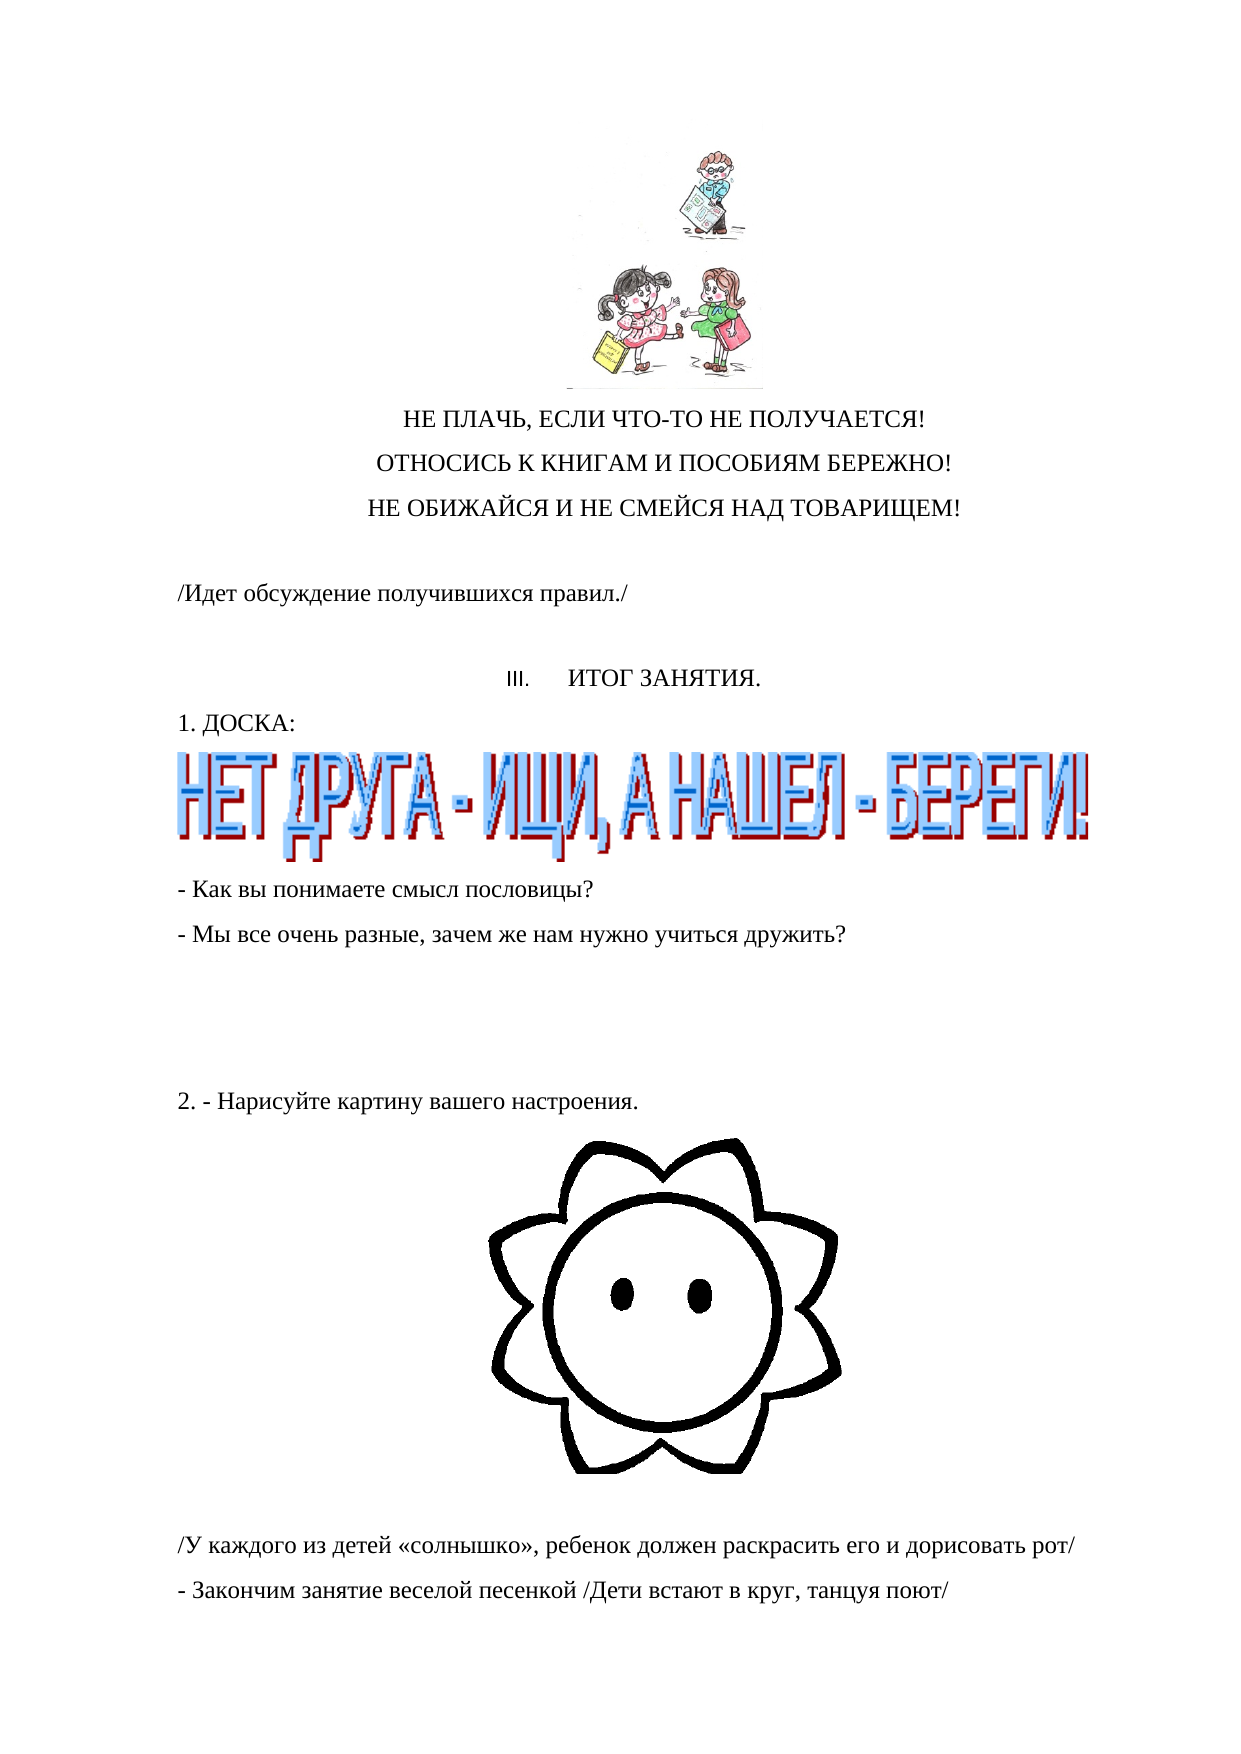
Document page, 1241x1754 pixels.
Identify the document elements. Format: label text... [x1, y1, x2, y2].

text - Как вы понимаете смысл пословицы? [177, 874, 1152, 903]
text /У каждого из детей «солнышко», ребенок должен раскрасить его и дорисовать рот/ [177, 1530, 1152, 1559]
list ИТОГ ЗАНЯТИЯ. [140, 663, 1152, 692]
text /Идет обсуждение получившихся правил./ [177, 578, 1152, 607]
picture [566, 118, 763, 389]
picture [177, 752, 1089, 862]
text - Закончим занятие веселой песенкой /Дети встают в круг, танцуя поют/ [177, 1575, 1152, 1603]
text - Мы все очень разные, зачем же нам нужно учиться дружить? [177, 919, 1152, 948]
text НЕ ОБИЖАЙСЯ И НЕ СМЕЙСЯ НАД ТОВАРИЩЕМ! [177, 493, 1152, 522]
picture [487, 1130, 842, 1474]
text НЕ ПЛАЧЬ, ЕСЛИ ЧТО-ТО НЕ ПОЛУЧАЕТСЯ! [177, 404, 1152, 433]
text 2. - Нарисуйте картину вашего настроения. [177, 1086, 1152, 1114]
text 1. ДОСКА: [177, 708, 1152, 736]
text ОТНОСИСЬ К КНИГАМ И ПОСОБИЯМ БЕРЕЖНО! [177, 448, 1152, 477]
